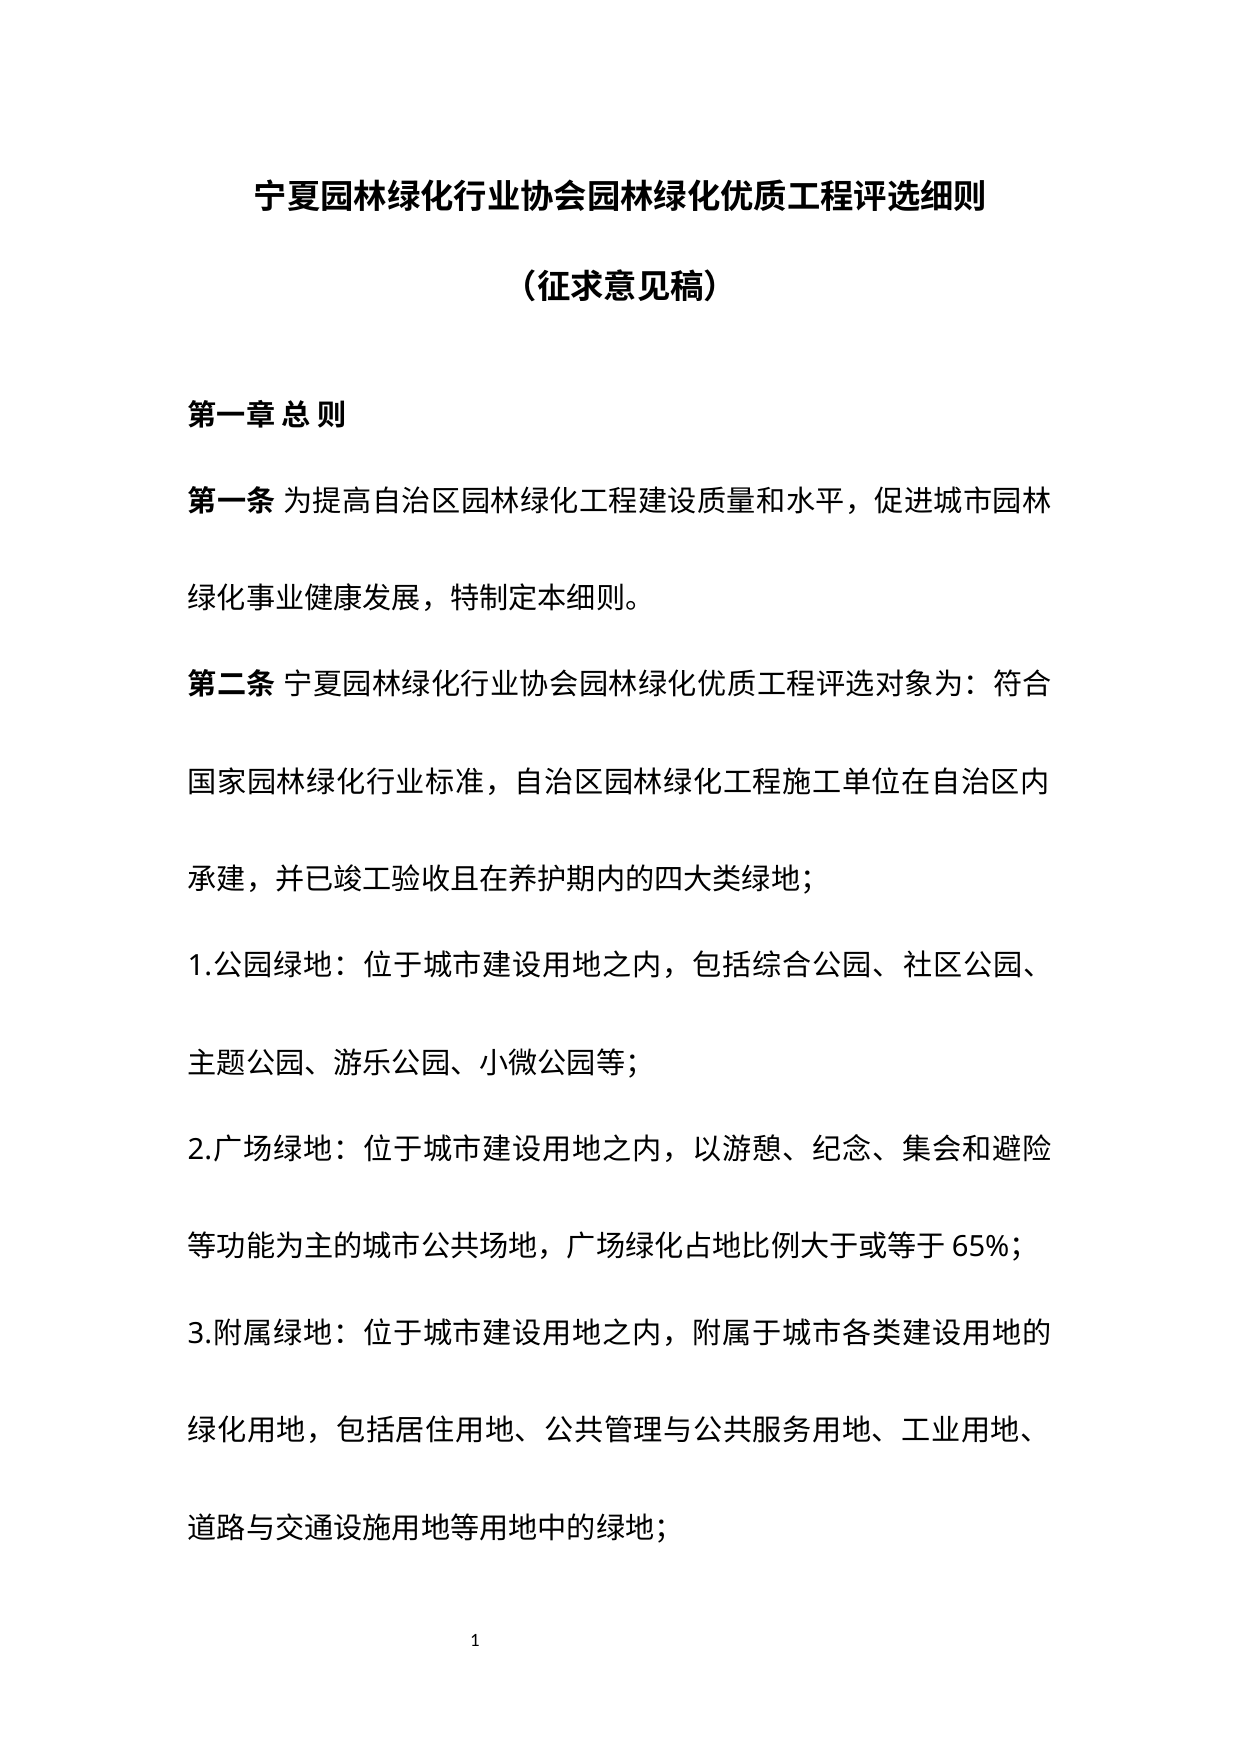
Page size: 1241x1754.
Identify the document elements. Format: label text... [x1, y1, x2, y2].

text 宁夏园林绿化行业协会园林绿化优质工程评选细则 [187, 162, 1053, 227]
text 3.附属绿地：位于城市建设用地之内，附属于城市各类建设用地的绿化用地，包括居住用地、公共管理与公共服务用地、工业用地、道路与交通设施用地等用地中的绿地； [187, 1298, 1053, 1558]
text 第二条 宁夏园林绿化行业协会园林绿化优质工程评选对象为：符合国家园林绿化行业标准，自治区园林绿化工程施工单位在自治区内承建，并已竣工验收且在养护期内的四大类绿地； [187, 649, 1053, 909]
text 1.公园绿地：位于城市建设用地之内，包括综合公园、社区公园、主题公园、游乐公园、小微公园等； [187, 931, 1053, 1093]
text 第一章 总 则 [187, 380, 1053, 445]
text 2.广场绿地：位于城市建设用地之内，以游憩、纪念、集会和避险等功能为主的城市公共场地，广场绿化占地比例大于或等于65%； [187, 1114, 1053, 1277]
text 第一条 为提高自治区园林绿化工程建设质量和水平，促进城市园林绿化事业健康发展，特制定本细则。 [187, 466, 1053, 628]
text （征求意见稿） [187, 251, 1053, 316]
